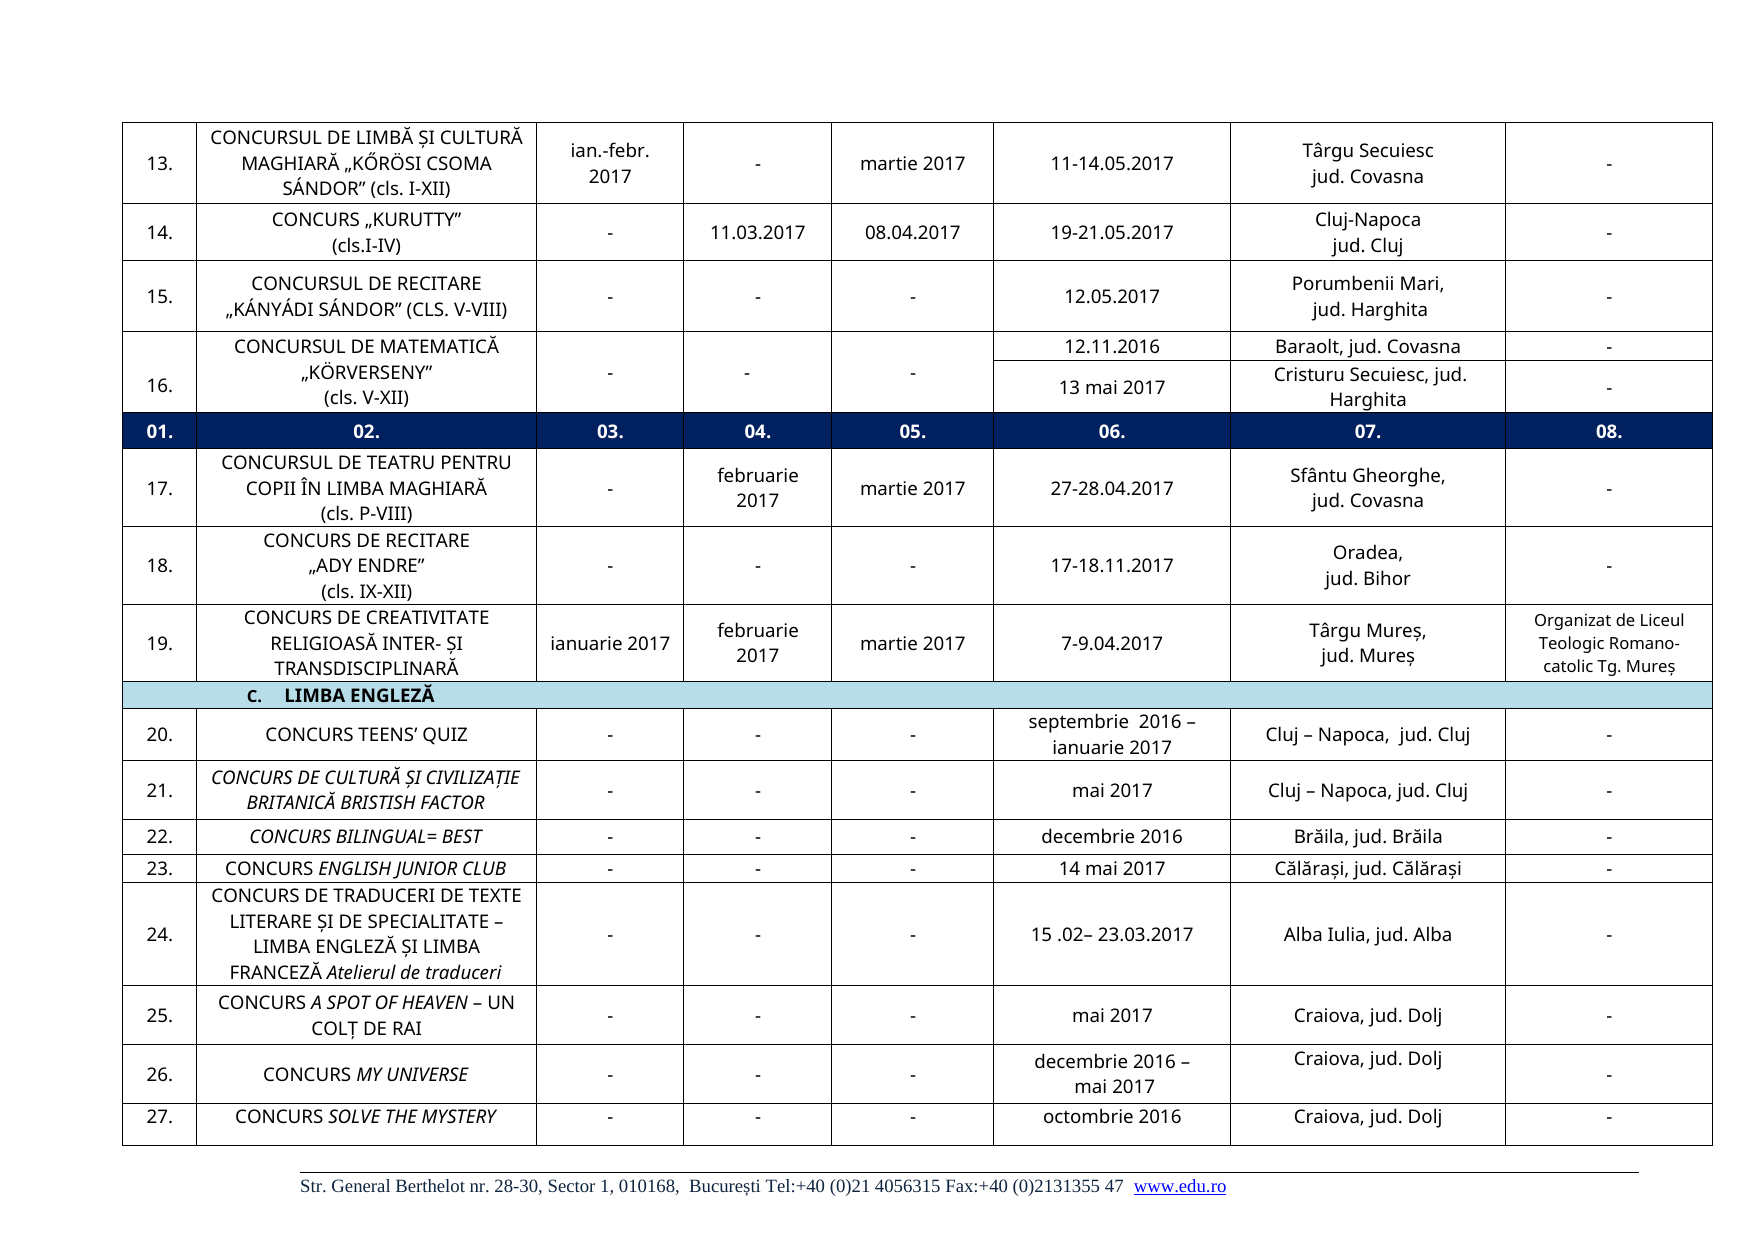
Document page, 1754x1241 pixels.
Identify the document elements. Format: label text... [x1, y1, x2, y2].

table_cell CONCURS A SPOT OF HEAVEN – UN COLȚ DE RAI [197, 986, 536, 1044]
table_cell - [684, 820, 831, 854]
table_cell - [832, 709, 993, 760]
table_cell Cluj – Napoca, jud. Cluj [1231, 761, 1505, 819]
table_cell CONCURS DE RECITARE „ADY ENDRE” (cls. IX-XII) [197, 527, 536, 603]
table_cell Cluj-Napoca jud. Cluj [1231, 204, 1505, 260]
table_cell LIMBA ENGLEZĂ [123, 682, 1712, 708]
table_cell Alba Iulia, jud. Alba [1231, 883, 1505, 985]
table_cell - [537, 883, 683, 985]
table_cell - [1506, 820, 1712, 854]
table_cell 17. [123, 449, 196, 526]
table_cell - [537, 204, 683, 260]
table_cell 7-9.04.2017 [994, 605, 1230, 681]
table_cell 24. [123, 883, 196, 985]
table_cell septembrie 2016 – ianuarie 2017 [994, 709, 1230, 760]
table_cell CONCURSUL DE LIMBĂ ŞI CULTURĂ MAGHIARĂ „KŐRÖSI CSOMA SÁNDOR” (cls. I-XII) [197, 123, 536, 203]
table_cell 12.05.2017 [994, 261, 1230, 331]
table_cell 13. [123, 123, 196, 203]
table_cell - [1506, 332, 1712, 360]
table_cell - [684, 261, 831, 331]
table_cell - [1506, 1045, 1712, 1103]
table_cell - [684, 855, 831, 882]
table_cell - [1506, 986, 1712, 1044]
table_cell - [537, 761, 683, 819]
table_cell 27-28.04.2017 [994, 449, 1230, 526]
table_cell 11-14.05.2017 [994, 123, 1230, 203]
table_cell mai 2017 [994, 986, 1230, 1044]
table_cell - [684, 527, 831, 603]
table_cell - [1506, 709, 1712, 760]
table_cell 18. [123, 527, 196, 603]
table_cell 21. [123, 761, 196, 819]
table_cell - [537, 332, 683, 412]
table_cell 05. [832, 413, 993, 448]
table_cell - [832, 820, 993, 854]
table_cell - [1506, 261, 1712, 331]
table_cell Cluj – Napoca, jud. Cluj [1231, 709, 1505, 760]
table_cell Oradea, jud. Bihor [1231, 527, 1505, 603]
table_cell CONCURS „KURUTTY” (cls.I-IV) [197, 204, 536, 260]
table_cell - [537, 709, 683, 760]
table_cell - [537, 986, 683, 1044]
table_cell ianuarie 2017 [537, 605, 683, 681]
table_cell - [1506, 761, 1712, 819]
table_cell CONCURSUL DE RECITARE „KÁNYÁDI SÁNDOR” (cls. V-VIII) [197, 261, 536, 331]
table_cell - [832, 332, 993, 412]
table_cell - [684, 1104, 831, 1145]
table_cell 12.11.2016 [994, 332, 1230, 360]
table_cell - [832, 855, 993, 882]
table_cell decembrie 2016 [994, 820, 1230, 854]
table_cell - [537, 1104, 683, 1145]
table_cell Brăila, jud. Brăila [1231, 820, 1505, 854]
table_cell CONCURS BILINGUAL= BEST [197, 820, 536, 854]
table_cell - [832, 1104, 993, 1145]
table_cell 02. [197, 413, 536, 448]
table_cell 08.04.2017 [832, 204, 993, 260]
table_cell - [537, 1045, 683, 1103]
table_cell - [1506, 204, 1712, 260]
table_cell - [1506, 123, 1712, 203]
table_cell 14. [123, 204, 196, 260]
table_cell - [832, 527, 993, 603]
table_cell Craiova, jud. Dolj [1231, 1045, 1505, 1103]
table_cell ian.-febr. 2017 [537, 123, 683, 203]
table_cell - [684, 709, 831, 760]
table_cell 11.03.2017 [684, 204, 831, 260]
table_cell - [684, 123, 831, 203]
table_cell 14 mai 2017 [994, 855, 1230, 882]
table_cell - [537, 449, 683, 526]
table_cell 08. [1506, 413, 1712, 448]
table_cell 20. [123, 709, 196, 760]
table_cell - [537, 527, 683, 603]
table_cell februarie 2017 [684, 605, 831, 681]
table_cell 17-18.11.2017 [994, 527, 1230, 603]
table_cell CONCURS ENGLISH JUNIOR CLUB [197, 855, 536, 882]
table_cell Porumbenii Mari, jud. Harghita [1231, 261, 1505, 331]
table_cell decembrie 2016 – mai 2017 [994, 1045, 1230, 1103]
table_cell 06. [994, 413, 1230, 448]
table_cell - [684, 1045, 831, 1103]
table_cell 01. [123, 413, 196, 448]
table_cell - [684, 332, 831, 412]
table_cell CONCURS TEENS’ QUIZ [197, 709, 536, 760]
table_cell octombrie 2016 [994, 1104, 1230, 1145]
table_cell 23. [123, 855, 196, 882]
table_cell - [832, 1045, 993, 1103]
table_cell 15 .02– 23.03.2017 [994, 883, 1230, 985]
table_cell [197, 1104, 536, 1145]
table_cell 13 mai 2017 [994, 361, 1230, 412]
table_cell Călărași, jud. Călărași [1231, 855, 1505, 882]
table_cell CONCURS DE TRADUCERI DE TEXTE LITERARE ȘI DE SPECIALITATE – LIMBA ENGLEZĂ ȘI LIMBA FRANCEZĂ Atelierul de traduceri [197, 883, 536, 985]
table_cell 27. [123, 1104, 196, 1145]
table_cell Concursul de Matematică „Körverseny” (cls. V-XII) [197, 332, 536, 412]
table_cell - [832, 883, 993, 985]
table_cell CONCURS DE CREATIVITATE RELIGIOASĂ INTER- ȘI TRANSDISCIPLINARĂ [197, 605, 536, 681]
table_cell - [1506, 883, 1712, 985]
table_cell mai 2017 [994, 761, 1230, 819]
table_cell CONCURS DE CULTURĂ ȘI CIVILIZAȚIE BRITANICĂ BRISTISH FACTOR [197, 761, 536, 819]
table_cell Baraolt, jud. Covasna [1231, 332, 1505, 360]
table_cell CONCURS MY UNIVERSE [197, 1045, 536, 1103]
table_cell 25. [123, 986, 196, 1044]
table_cell - [1506, 855, 1712, 882]
table_cell 03. [537, 413, 683, 448]
table_cell - [684, 883, 831, 985]
table_cell Târgu Secuiesc jud. Covasna [1231, 123, 1505, 203]
table_cell Craiova, jud. Dolj [1231, 1104, 1505, 1145]
table_cell Târgu Mureș, jud. Mureș [1231, 605, 1505, 681]
table_cell - [684, 986, 831, 1044]
table_cell martie 2017 [832, 605, 993, 681]
table_cell 15. [123, 261, 196, 331]
table_cell februarie 2017 [684, 449, 831, 526]
table_cell Organizat de Liceul Teologic Romano-catolic Tg. Mureș [1506, 605, 1712, 681]
table_cell CONCURSUL DE TEATRU PENTRU COPII ÎN LIMBA MAGHIARĂ (cls. P-VIII) [197, 449, 536, 526]
table_cell 19-21.05.2017 [994, 204, 1230, 260]
table_cell 26. [123, 1045, 196, 1103]
table_cell - [684, 761, 831, 819]
table_cell - [832, 761, 993, 819]
table_cell - [1506, 527, 1712, 603]
table_cell Craiova, jud. Dolj [1231, 986, 1505, 1044]
table_cell martie 2017 [832, 123, 993, 203]
table_cell Cristuru Secuiesc, jud. Harghita [1231, 361, 1505, 412]
table_cell - [1506, 1104, 1712, 1145]
table_cell - [832, 261, 993, 331]
table_cell 04. [684, 413, 831, 448]
table_cell 07. [1231, 413, 1505, 448]
table_cell Sfântu Gheorghe, jud. Covasna [1231, 449, 1505, 526]
table_cell 22. [123, 820, 196, 854]
table_cell - [1506, 361, 1712, 412]
table_cell 19. [123, 605, 196, 681]
table_cell - [1506, 449, 1712, 526]
table_cell martie 2017 [832, 449, 993, 526]
table_cell - [537, 855, 683, 882]
table_cell - [832, 986, 993, 1044]
table_cell - [537, 820, 683, 854]
table_cell - [537, 261, 683, 331]
table_cell 16. [123, 332, 196, 412]
